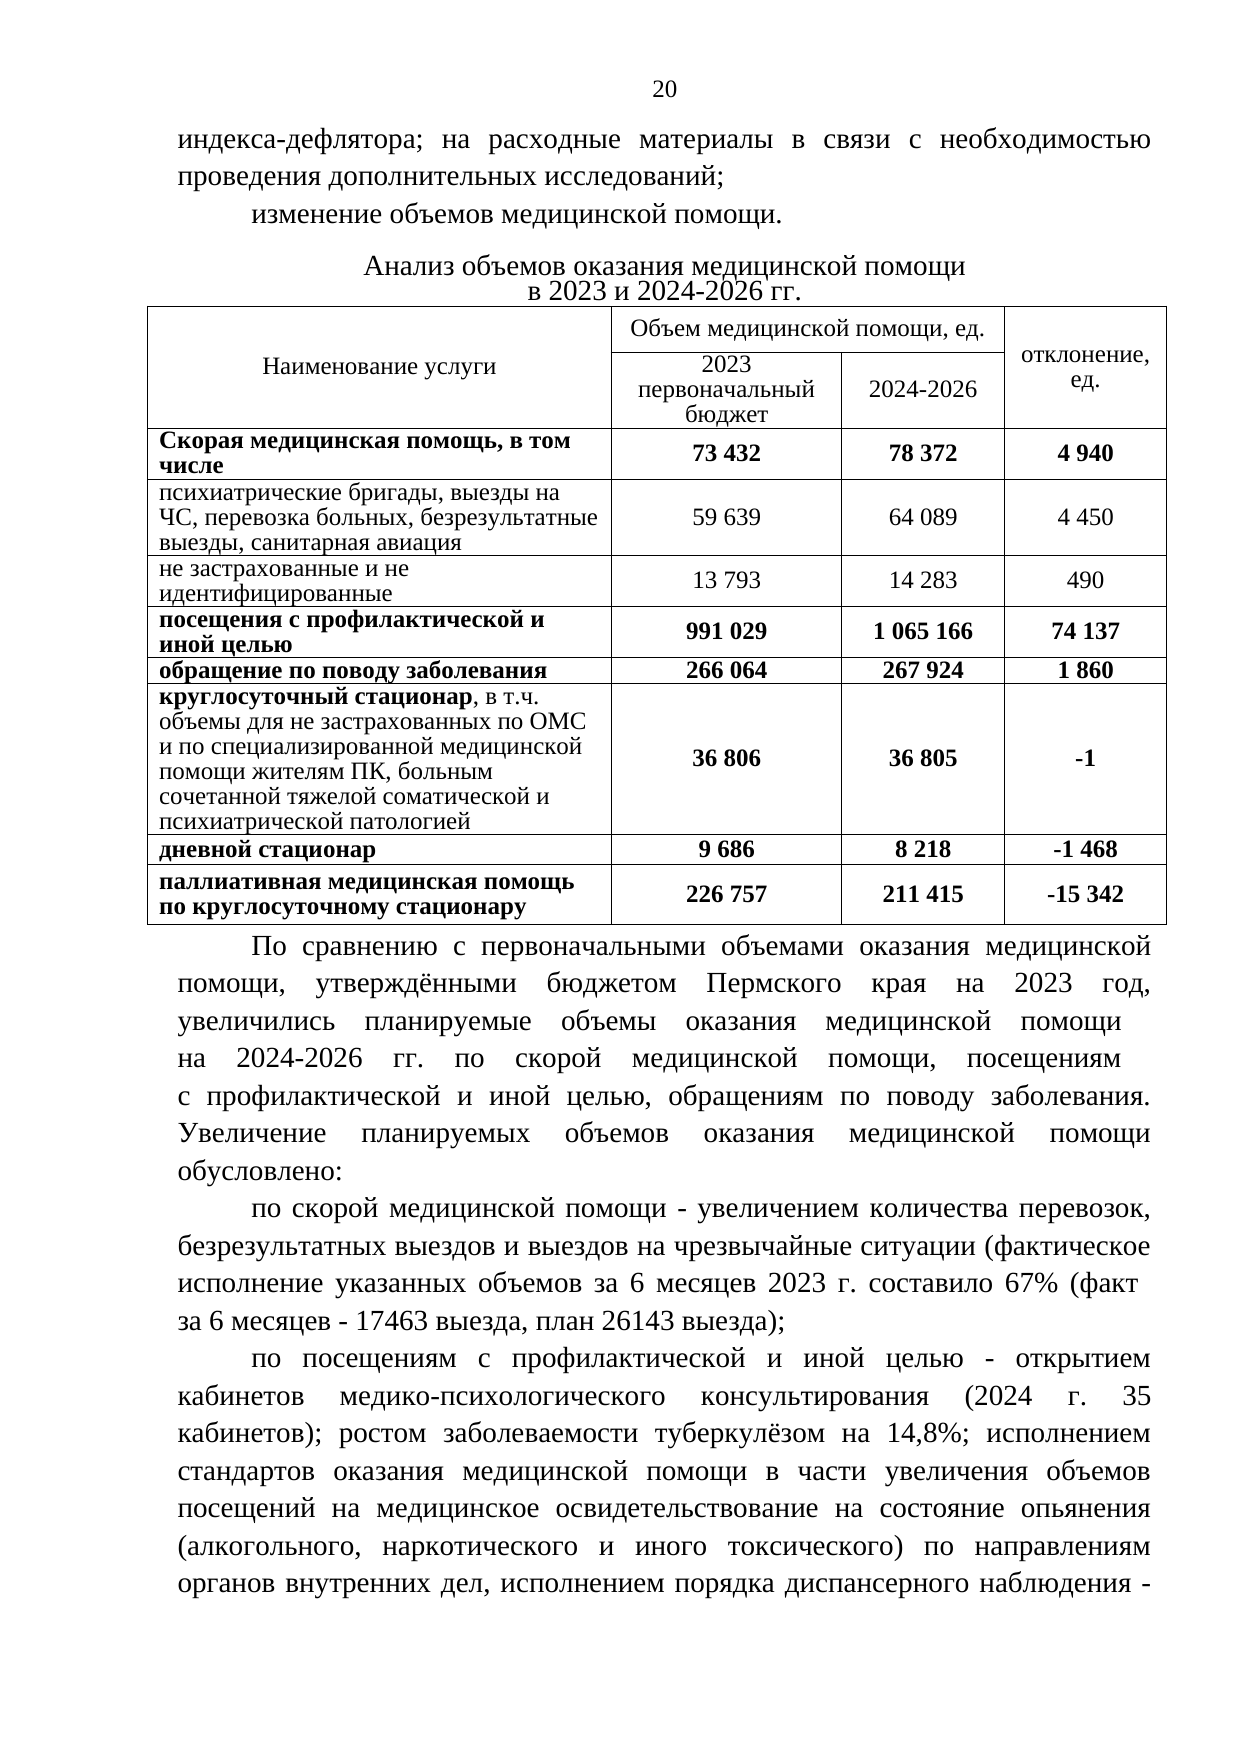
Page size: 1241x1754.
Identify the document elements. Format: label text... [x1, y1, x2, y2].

text изменение объемов медицинской помощи. [177, 193, 1152, 231]
table_cell 211 415 [842, 865, 1004, 924]
table_cell обращение по поводу заболевания [148, 658, 611, 683]
table_cell не застрахованные и не идентифицированные [148, 556, 611, 606]
table_cell 2023 первоначальный бюджет [612, 353, 841, 428]
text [177, 118, 1152, 193]
table_cell 14 283 [842, 556, 1004, 606]
table_cell 266 064 [612, 658, 841, 683]
table_cell 226 757 [612, 865, 841, 924]
table_cell 4 450 [1005, 480, 1166, 555]
table_cell 991 029 [612, 607, 841, 657]
text Анализ объемов оказания медицинской помощи [177, 256, 1152, 281]
table_cell 1 065 166 [842, 607, 1004, 657]
table_header Объем медицинской помощи, ед. [612, 307, 1004, 352]
table_cell 36 805 [842, 684, 1004, 834]
table_cell -1 [1005, 684, 1166, 834]
table_cell посещения с профилактической и иной целью [148, 607, 611, 657]
table_cell паллиативная медицинская помощь по круглосуточному стационару [148, 865, 611, 924]
table_cell 267 924 [842, 658, 1004, 683]
table_cell дневной стационар [148, 835, 611, 864]
table_cell 4 940 [1005, 429, 1166, 479]
table_cell -1 468 [1005, 835, 1166, 864]
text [177, 1338, 1152, 1600]
text в 2023 и 2024-2026 гг. [177, 281, 1152, 306]
table_header отклонение, ед. [1005, 307, 1166, 428]
table_cell 9 686 [612, 835, 841, 864]
table_cell 13 793 [612, 556, 841, 606]
table_cell -15 342 [1005, 865, 1166, 924]
table_cell 73 432 [612, 429, 841, 479]
table_cell 64 089 [842, 480, 1004, 555]
table_cell 490 [1005, 556, 1166, 606]
table_cell психиатрические бригады, выезды на ЧС, перевозка больных, безрезультатные выезды, санитарная авиация [148, 480, 611, 555]
text По сравнению с первоначальными объемами оказания медицинской помощи, утверждёнными бюджетом Пермского края на 2023 год, увеличились планируемые объемы оказания медицинской помощи на 2024-2026 гг. по скорой медицинской помощи, посещениям с профилактической и иной целью, обращениям по поводу заболевания. Увеличение планируемых объемов оказания медицинской помощи обусловлено: [177, 925, 1152, 1188]
table_cell 59 639 [612, 480, 841, 555]
table_cell круглосуточный стационар, в т.ч. объемы для не застрахованных по ОМС и по специализированной медицинской помощи жителям ПК, больным сочетанной тяжелой соматической и психиатрической патологией [148, 684, 611, 834]
table_cell Скорая медицинская помощь, в том числе [148, 429, 611, 479]
text по скорой медицинской помощи - увеличением количества перевозок, безрезультатных выездов и выездов на чрезвычайные ситуации (фактическое исполнение указанных объемов за 6 месяцев 2023 г. составило 67% (факт за 6 месяцев - 17463 выезда, план 26143 выезда); [177, 1188, 1152, 1338]
table_cell 36 806 [612, 684, 841, 834]
table_cell 1 860 [1005, 658, 1166, 683]
table_cell 74 137 [1005, 607, 1166, 657]
table_cell 78 372 [842, 429, 1004, 479]
table_header Наименование услуги [148, 307, 611, 428]
table_cell 2024-2026 [842, 353, 1004, 428]
table_cell 8 218 [842, 835, 1004, 864]
